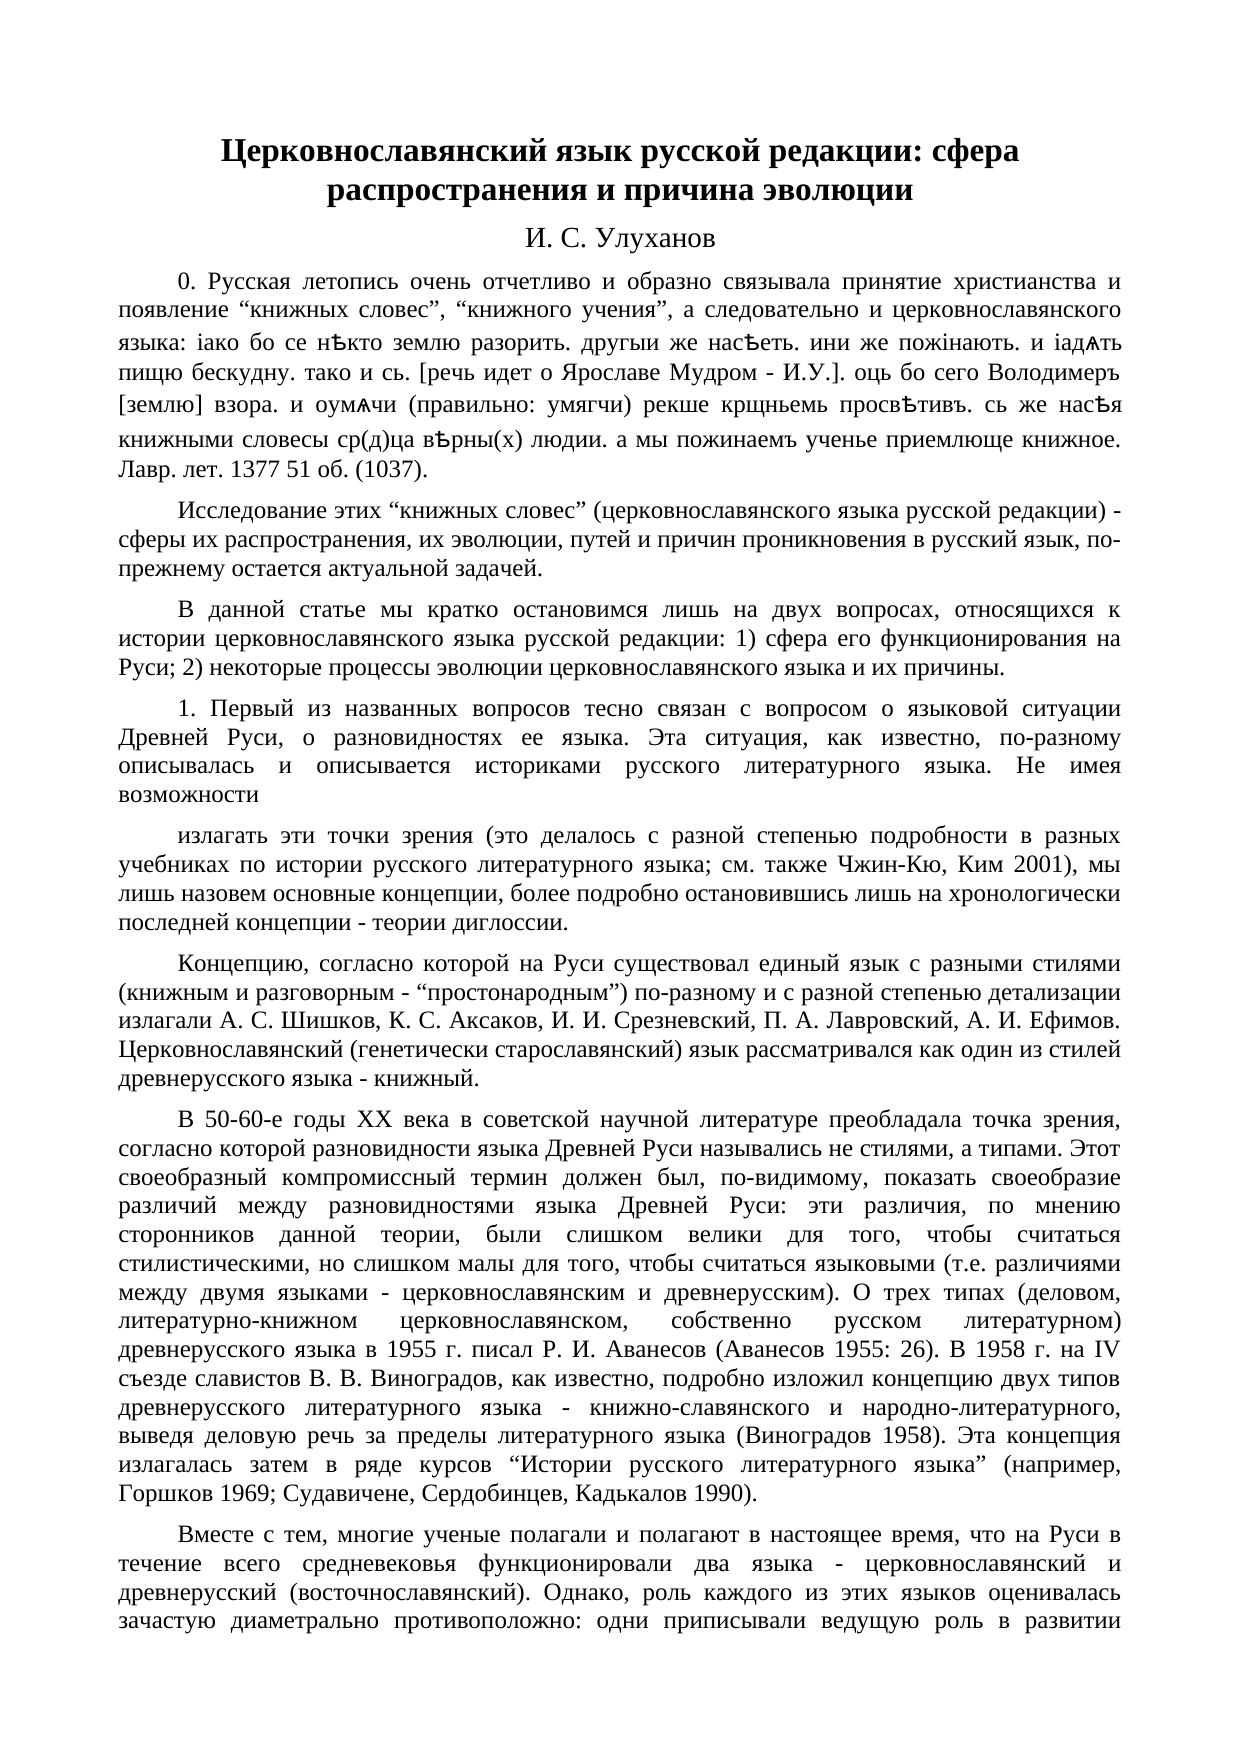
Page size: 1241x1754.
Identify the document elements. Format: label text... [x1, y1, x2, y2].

text Концепцию, согласно которой на Руси существовал единый язык с разными стилями (книжным и разговорным - “простонародным”) по-разному и с разной степенью детализации излагали А. С. Шишков, К. С. Аксаков, И. И. Срезневский, П. А. Лавровский, А. И. Ефимов. Церковнославянский (генетически старославянский) язык рассматривался как один из стилей древнерусского языка - книжный. [118, 948, 1122, 1092]
text Исследование этих “книжных словес” (церковнославянского языка русской редакции) - сферы их распространения, их эволюции, путей и причин проникновения в русский язык, по-прежнему остается актуальной задачей. [118, 496, 1122, 582]
text Церковнославянский язык русской редакции: сфера распространения и причина эволюции [118, 131, 1122, 207]
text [118, 1519, 1122, 1634]
text 1. Первый из названных вопросов тесно связан с вопросом о языковой ситуации Древней Руси, о разновидностях ее языка. Эта ситуация, как известно, по-разному описывалась и описывается историками русского литературного языка. Не имея возможности [118, 693, 1122, 808]
text В данной статье мы кратко остановимся лишь на двух вопросах, относящихся к истории церковнославянского языка русской редакции: 1) сфера его функционирования на Руси; 2) некоторые процессы эволюции церковнославянского языка и их причины. [118, 594, 1122, 681]
text И. С. Улуханов [118, 220, 1122, 253]
text излагать эти точки зрения (это делалось с разной степенью подробности в разных учебниках по истории русского литературного языка; см. также Чжин-Кю, Ким 2001), мы лишь назовем основные концепции, более подробно остановившись лишь на хронологически последней концепции - теории диглоссии. [118, 821, 1122, 936]
text 0. Русская летопись очень отчетливо и образно связывала принятие христианства и появление “книжных словес”, “книжного учения”, а следовательно и церковнославянского языка: iaко бо се нѣкто землю разорить. другыи же насѣеть. ини же пожінають. и iaдѧть пищю бескудну. тако и сь. [речь идет о Ярославе Мудром - И.У.]. оць бо сего Володимеръ [землю] взора. и оумѧчи (правильно: умягчи) рекше крщньемь просвѣтивъ. сь же насѣя книжными словесы ср(д)ца вѣрны(х) людии. а мы пожинаемъ ученье приемлюще книжное. Лавр. лет. 1377 51 об. (1037). [118, 266, 1122, 483]
text В 50-60-е годы XX века в советской научной литературе преобладала точка зрения, согласно которой разновидности языка Древней Руси назывались не стилями, а типами. Этот своеобразный компромиссный термин должен был, по-видимому, показать своеобразие различий между разновидностями языка Древней Руси: эти различия, по мнению сторонников данной теории, были слишком велики для того, чтобы считаться стилистическими, но слишком малы для того, чтобы считаться языковыми (т.е. различиями между двумя языками - церковнославянским и древнерусским). О трех типах (деловом, литературно-книжном церковнославянском, собственно русском литературном) древнерусского языка в 1955 г. писал Р. И. Аванесов (Аванесов 1955: 26). В 1958 г. на IV съезде славистов В. В. Виноградов, как известно, подробно изложил концепцию двух типов древнерусского литературного языка - книжно-славянского и народно-литературного, выведя деловую речь за пределы литературного языка (Виноградов 1958). Эта концепция излагалась затем в ряде курсов “Истории русского литературного языка” (например, Горшков 1969; Судавичене, Сердобинцев, Кадькалов 1990). [118, 1104, 1122, 1507]
